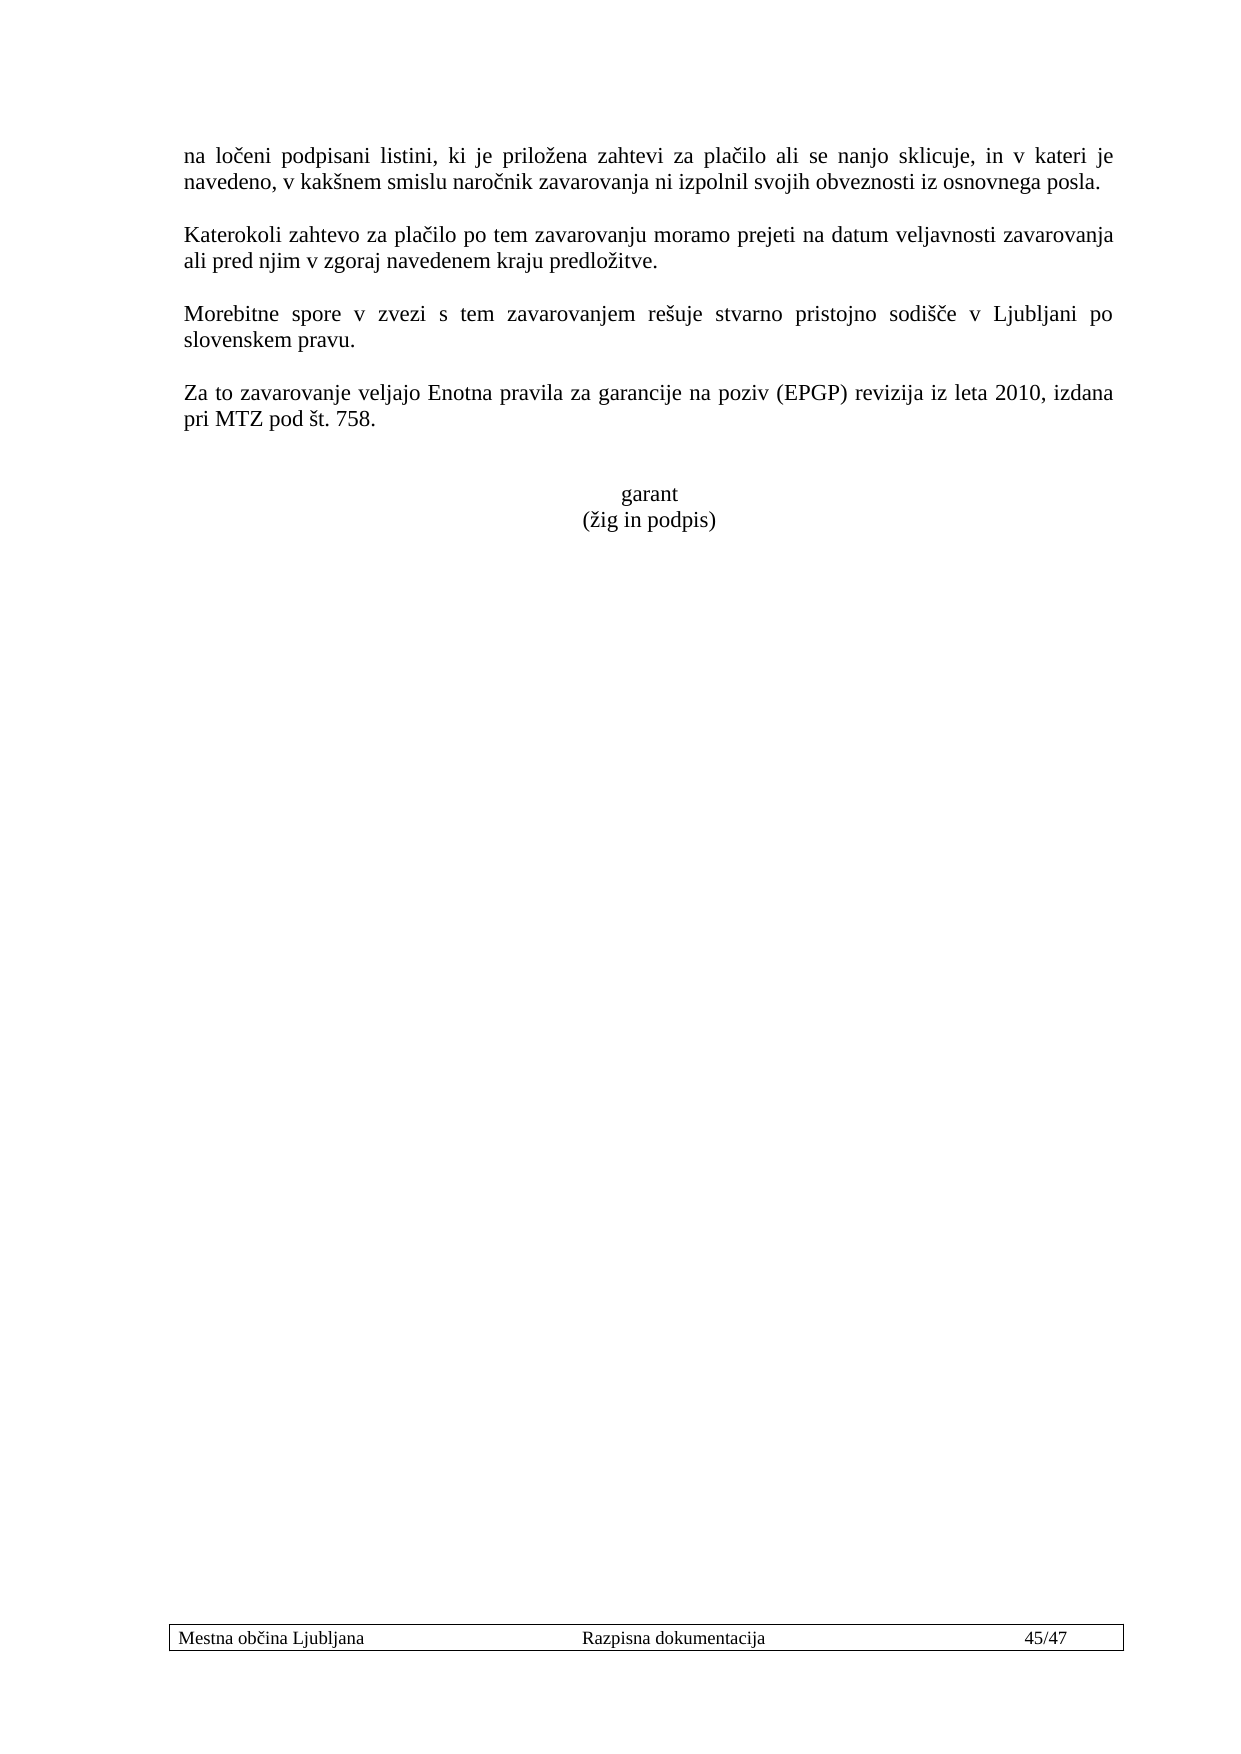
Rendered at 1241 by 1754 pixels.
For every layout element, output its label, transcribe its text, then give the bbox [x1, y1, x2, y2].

text (žig in podpis) [184, 506, 1115, 532]
text Za to zavarovanje veljajo Enotna pravila za garancije na poziv (EPGP) revizija iz leta 2010, izdana pri MTZ pod št. 758. [184, 379, 1115, 432]
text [184, 142, 1115, 194]
text Katerokoli zahtevo za plačilo po tem zavarovanju moramo prejeti na datum veljavnosti zavarovanja ali pred njim v zgoraj navedenem kraju predložitve. [184, 221, 1115, 273]
text garant [184, 479, 1115, 506]
text Morebitne spore v zvezi s tem zavarovanjem rešuje stvarno pristojno sodišče v Ljubljani po slovenskem pravu. [184, 300, 1115, 353]
